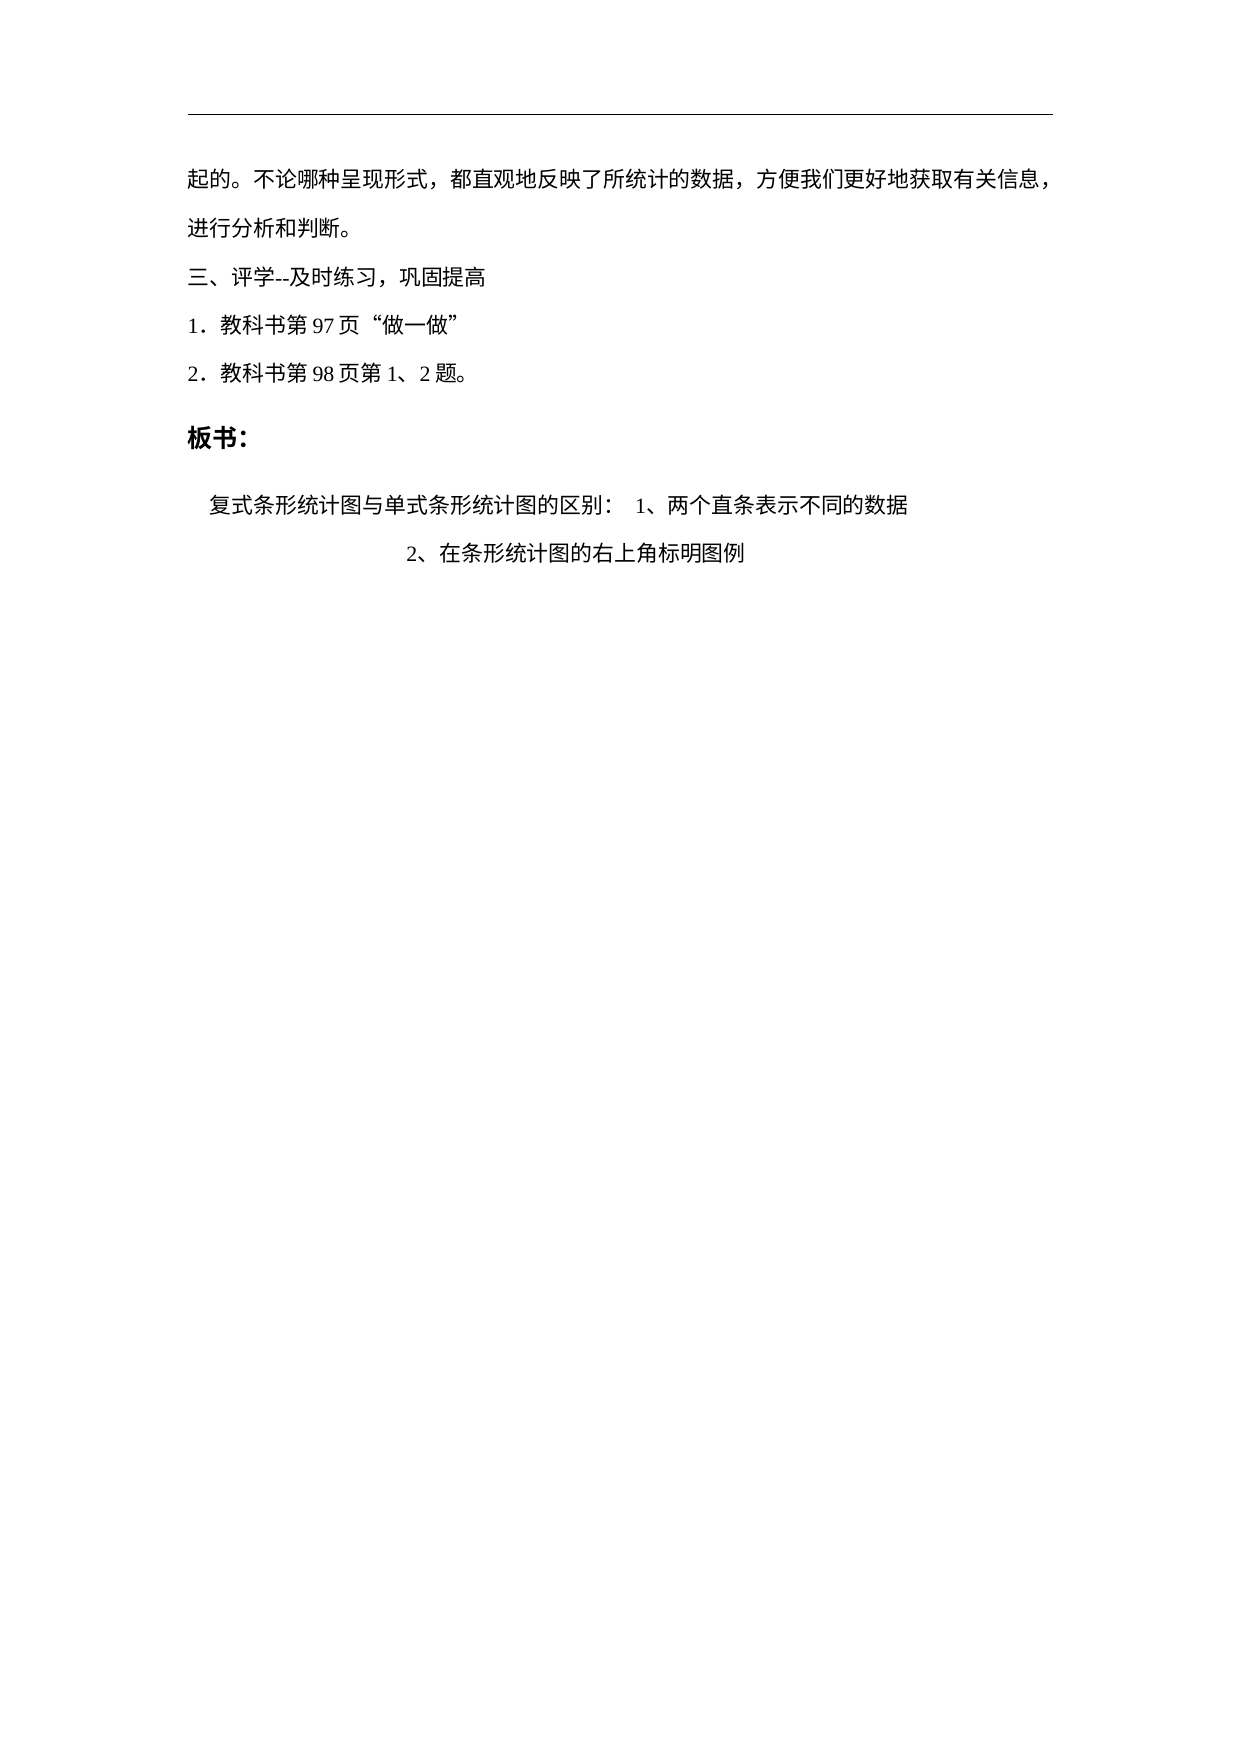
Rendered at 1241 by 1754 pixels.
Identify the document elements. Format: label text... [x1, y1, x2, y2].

text 2、在条形统计图的右上角标明图例 [187, 536, 1053, 568]
text 三、评学--及时练习，巩固提高 [187, 259, 1053, 292]
text 板书： [187, 404, 1053, 469]
text 复式条形统计图与单式条形统计图的区别： 1、两个直条表示不同的数据 [187, 487, 1053, 520]
text 2．教科书第98页第1、2题。[来源:学科网ZXXK] [187, 356, 1053, 388]
text 1．教科书第97页“做一做” [187, 307, 1053, 340]
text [187, 162, 1053, 243]
